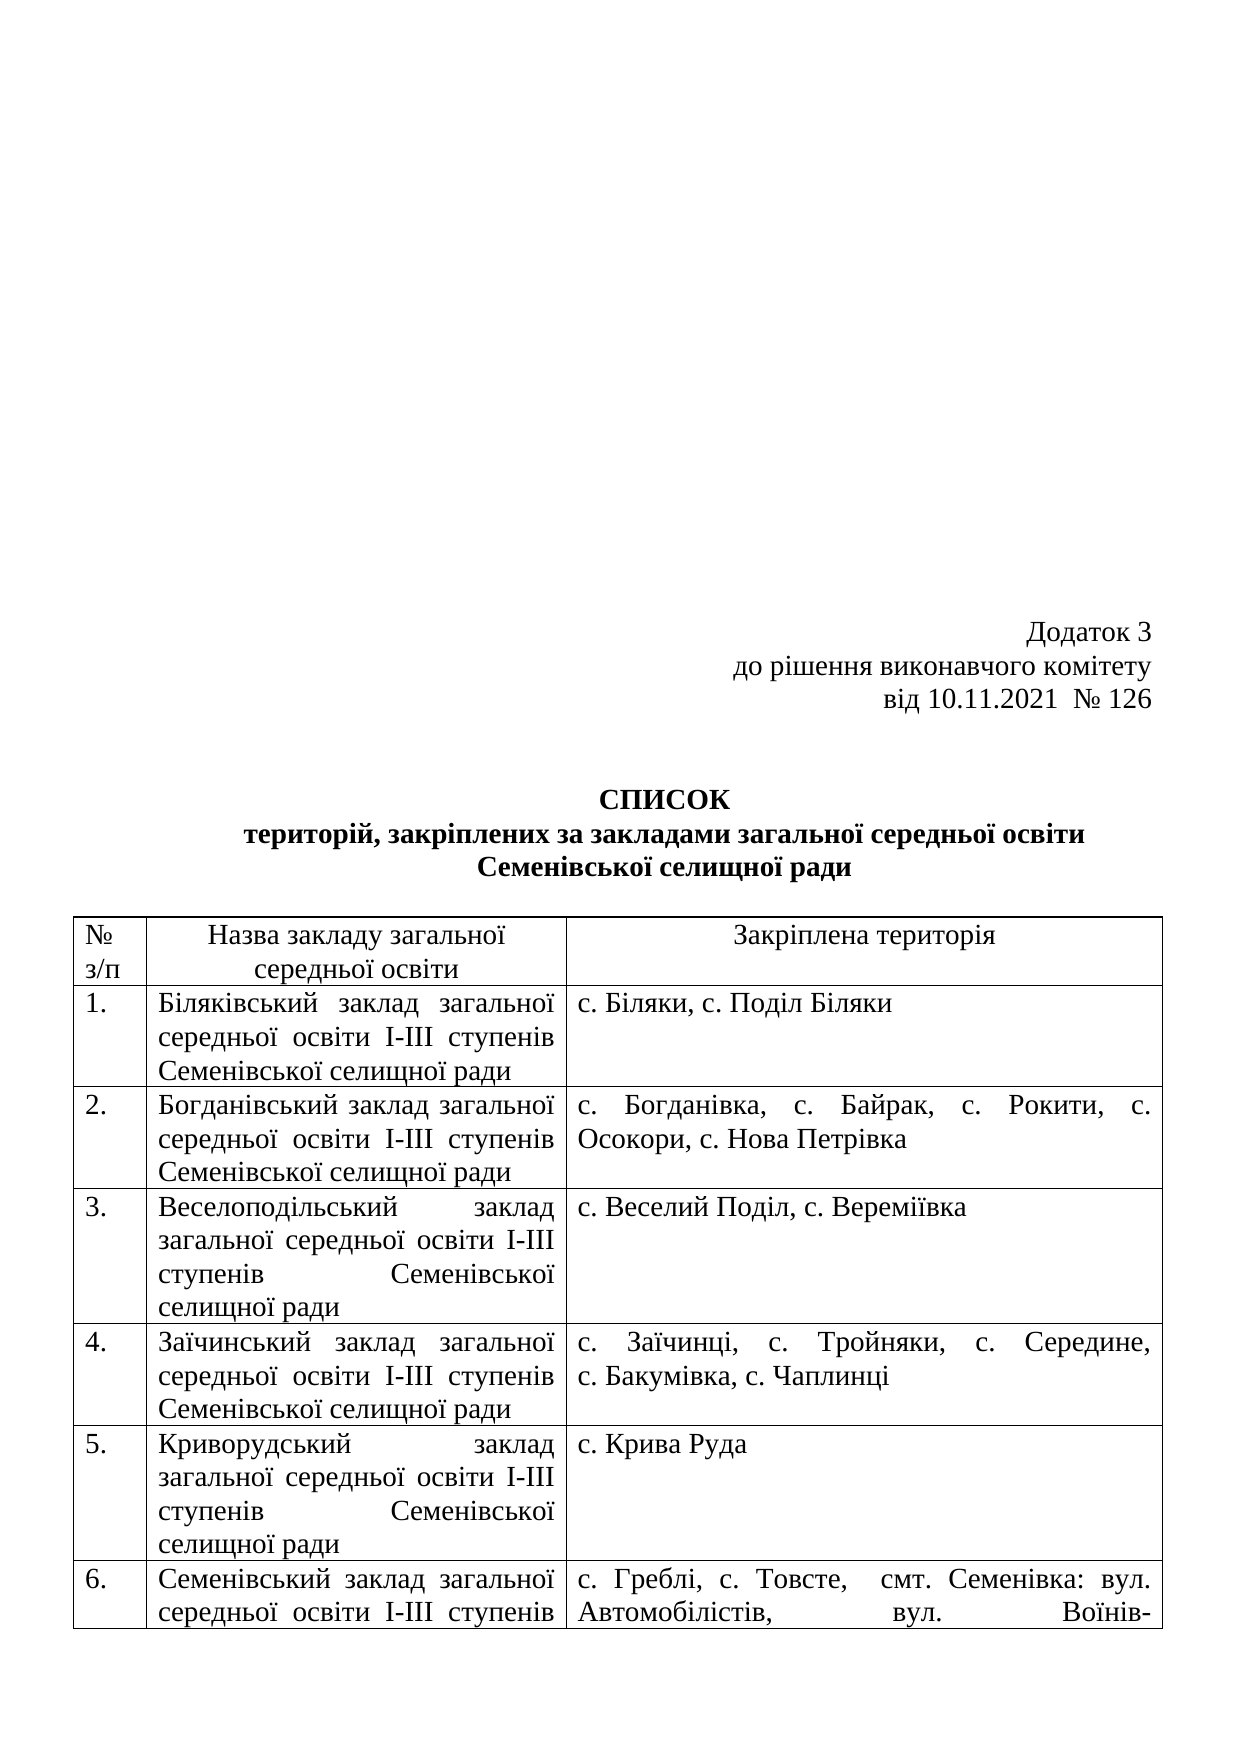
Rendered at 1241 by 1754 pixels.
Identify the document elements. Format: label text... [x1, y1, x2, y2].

text від 10.11.2021 № 126 [177, 682, 1152, 715]
table_cell Заїчинський заклад загальної середньої освіти І-ІІІ ступенів Семенівської селищної ради [147, 1324, 566, 1425]
text Додаток 3 [177, 614, 1152, 648]
table_header Назва закладу загальної середньої освіти [147, 918, 566, 984]
table_cell с. Богданівка, с. Байрак, с. Рокити, с. Осокори, с. Нова Петрівка [567, 1087, 1162, 1188]
text СПИСОК [177, 782, 1152, 816]
table_cell Криворудський заклад загальної середньої освіти І-ІІІ ступенів Семенівської селищної ради [147, 1426, 566, 1560]
table_cell 4. [74, 1324, 146, 1425]
table_cell с. Веселий Поділ, с. Вереміївка [567, 1189, 1162, 1323]
text територій, закріплених за закладами загальної середньої освіти [177, 816, 1152, 849]
table_cell 6. [74, 1561, 146, 1628]
table_cell 5. [74, 1426, 146, 1560]
table_cell с. Біляки, с. Поділ Біляки [567, 986, 1162, 1086]
table_header № з/п [74, 918, 146, 984]
table_cell Веселоподільський заклад загальної середньої освіти І-ІІІ ступенів Семенівської селищної ради [147, 1189, 566, 1323]
table_cell 3. [74, 1189, 146, 1323]
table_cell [147, 1561, 566, 1628]
text до рішення виконавчого комітету [177, 648, 1152, 682]
table_cell Біляківський заклад загальної середньої освіти І-ІІІ ступенів Семенівської селищної ради [147, 986, 566, 1086]
text Семенівської селищної ради [177, 849, 1152, 883]
table_cell с. Заїчинці, с. Тройняки, с. Середине, с. Бакумівка, с. Чаплинці [567, 1324, 1162, 1425]
table_header Закріплена територія [567, 918, 1162, 984]
table_cell 1. [74, 986, 146, 1086]
table_cell с. Крива Руда [567, 1426, 1162, 1560]
table_cell Богданівський заклад загальної середньої освіти І-ІІІ ступенів Семенівської селищної ради [147, 1087, 566, 1188]
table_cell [567, 1561, 1162, 1628]
table_cell 2. [74, 1087, 146, 1188]
